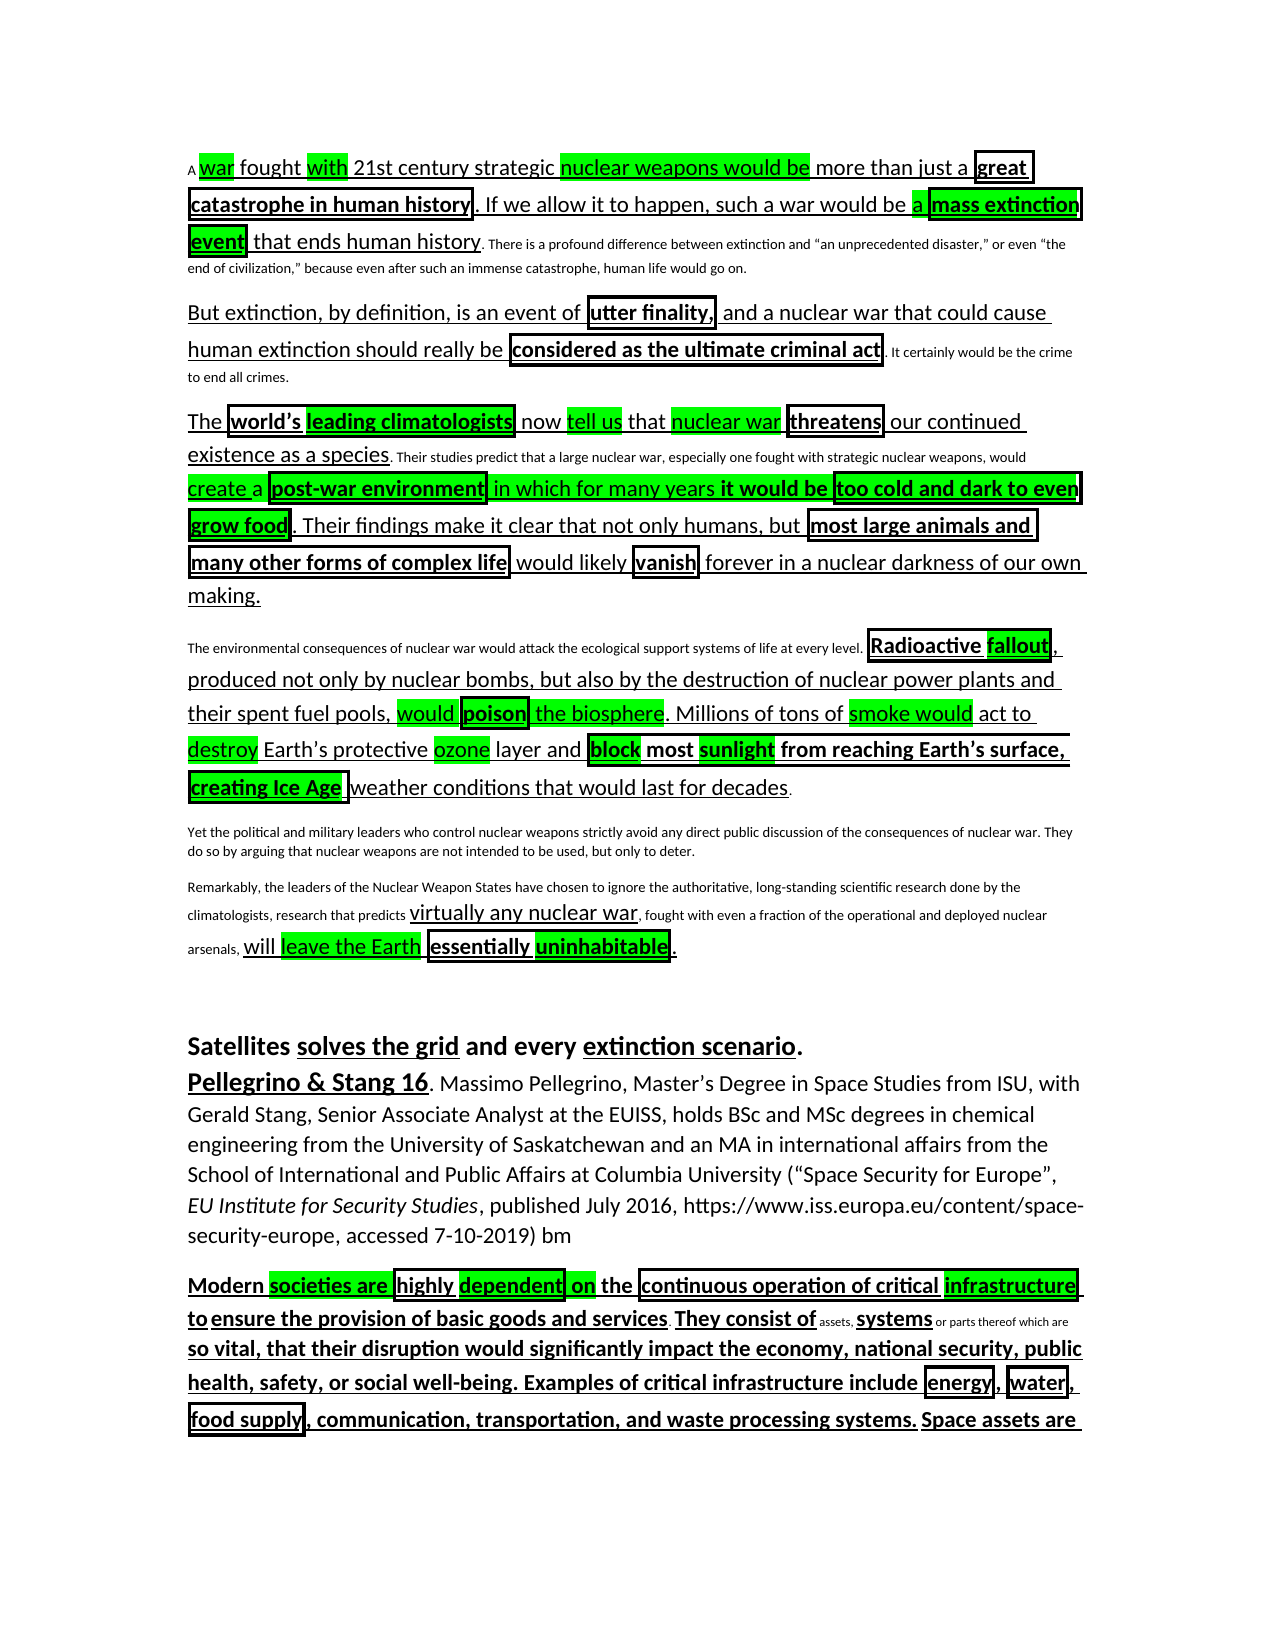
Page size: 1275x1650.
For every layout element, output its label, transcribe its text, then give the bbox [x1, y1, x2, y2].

text The world’s leading climatologists now tell us that nuclear war threatens our continued existence as a species. Their studies predict that a large nuclear war, especially one fought with strategic nuclear weapons, would create a post-war environment in which for many years it would be too cold and dark to even grow food. Their findings make it clear that not only humans, but most large animals and many other forms of complex life would likely vanish forever in a nuclear darkness of our own making. [187, 404, 1087, 572]
subtitle Satellites solves the grid and every extinction scenario. [187, 1029, 1087, 1062]
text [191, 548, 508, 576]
text But extinction, by definition, is an event of utter finality, and a nuclear war that could cause human extinction should really be considered as the ultimate criminal act. It certainly would be the crime to end all crimes. [187, 295, 1087, 386]
text A war fought with 21st century strategic nuclear weapons would be more than just a great catastrophe in human history. If we allow it to happen, such a war would be a mass extinction event that ends human history. There is a profound difference between extinction and “an unprecedented disaster,” or even “the end of civilization,” because even after such an immense catastrophe, human life would go on. [187, 150, 1087, 277]
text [187, 1268, 1087, 1437]
text Pellegrino & Stang 16. Massimo Pellegrino, Master’s Degree in Space Studies from ISU, with Gerald Stang, Senior Associate Analyst at the EUISS, holds BSc and MSc degrees in chemical engineering from the University of Saskatchewan and an MA in international affairs from the School of International and Public Affairs at Columbia University (“Space Security for Europe”, EU Institute for Security Studies, published July 2016, https://www.iss.europa.eu/content/space-security-europe, accessed 7-10-2019) bm [187, 1065, 1087, 1249]
text Yet the political and military leaders who control nuclear weapons strictly avoid any direct public discussion of the consequences of nuclear war. They do so by arguing that nuclear weapons are not intended to be used, but only to deter. [187, 823, 1087, 860]
text The world’s leading climatologists now tell us that nuclear war threatens our continued existence as a species. Their studies predict that a large nuclear war, especially one fought with strategic nuclear weapons, would create a post-war environment in which for many years it would be too cold and dark to even grow food. Their findings make it clear that not only humans, but most large animals and many other forms of complex life would likely vanish forever in a nuclear darkness of our own making. [187, 573, 1087, 609]
text The environmental consequences of nuclear war would attack the ecological support systems of life at every level. Radioactive fallout, produced not only by nuclear bombs, but also by the destruction of nuclear power plants and their spent fuel pools, would poison the biosphere. Millions of tons of smoke would act to destroy Earth’s protective ozone layer and block most sunlight from reaching Earth’s surface, creating Ice Age weather conditions that would last for decades. [187, 628, 1087, 804]
text Remarkably, the leaders of the Nuclear Weapon States have chosen to ignore the authoritative, long-standing scientific research done by the climatologists, research that predicts virtually any nuclear war, fought with even a fraction of the operational and deployed nuclear arsenals, will leave the Earth essentially uninhabitable. [187, 878, 1087, 963]
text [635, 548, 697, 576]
